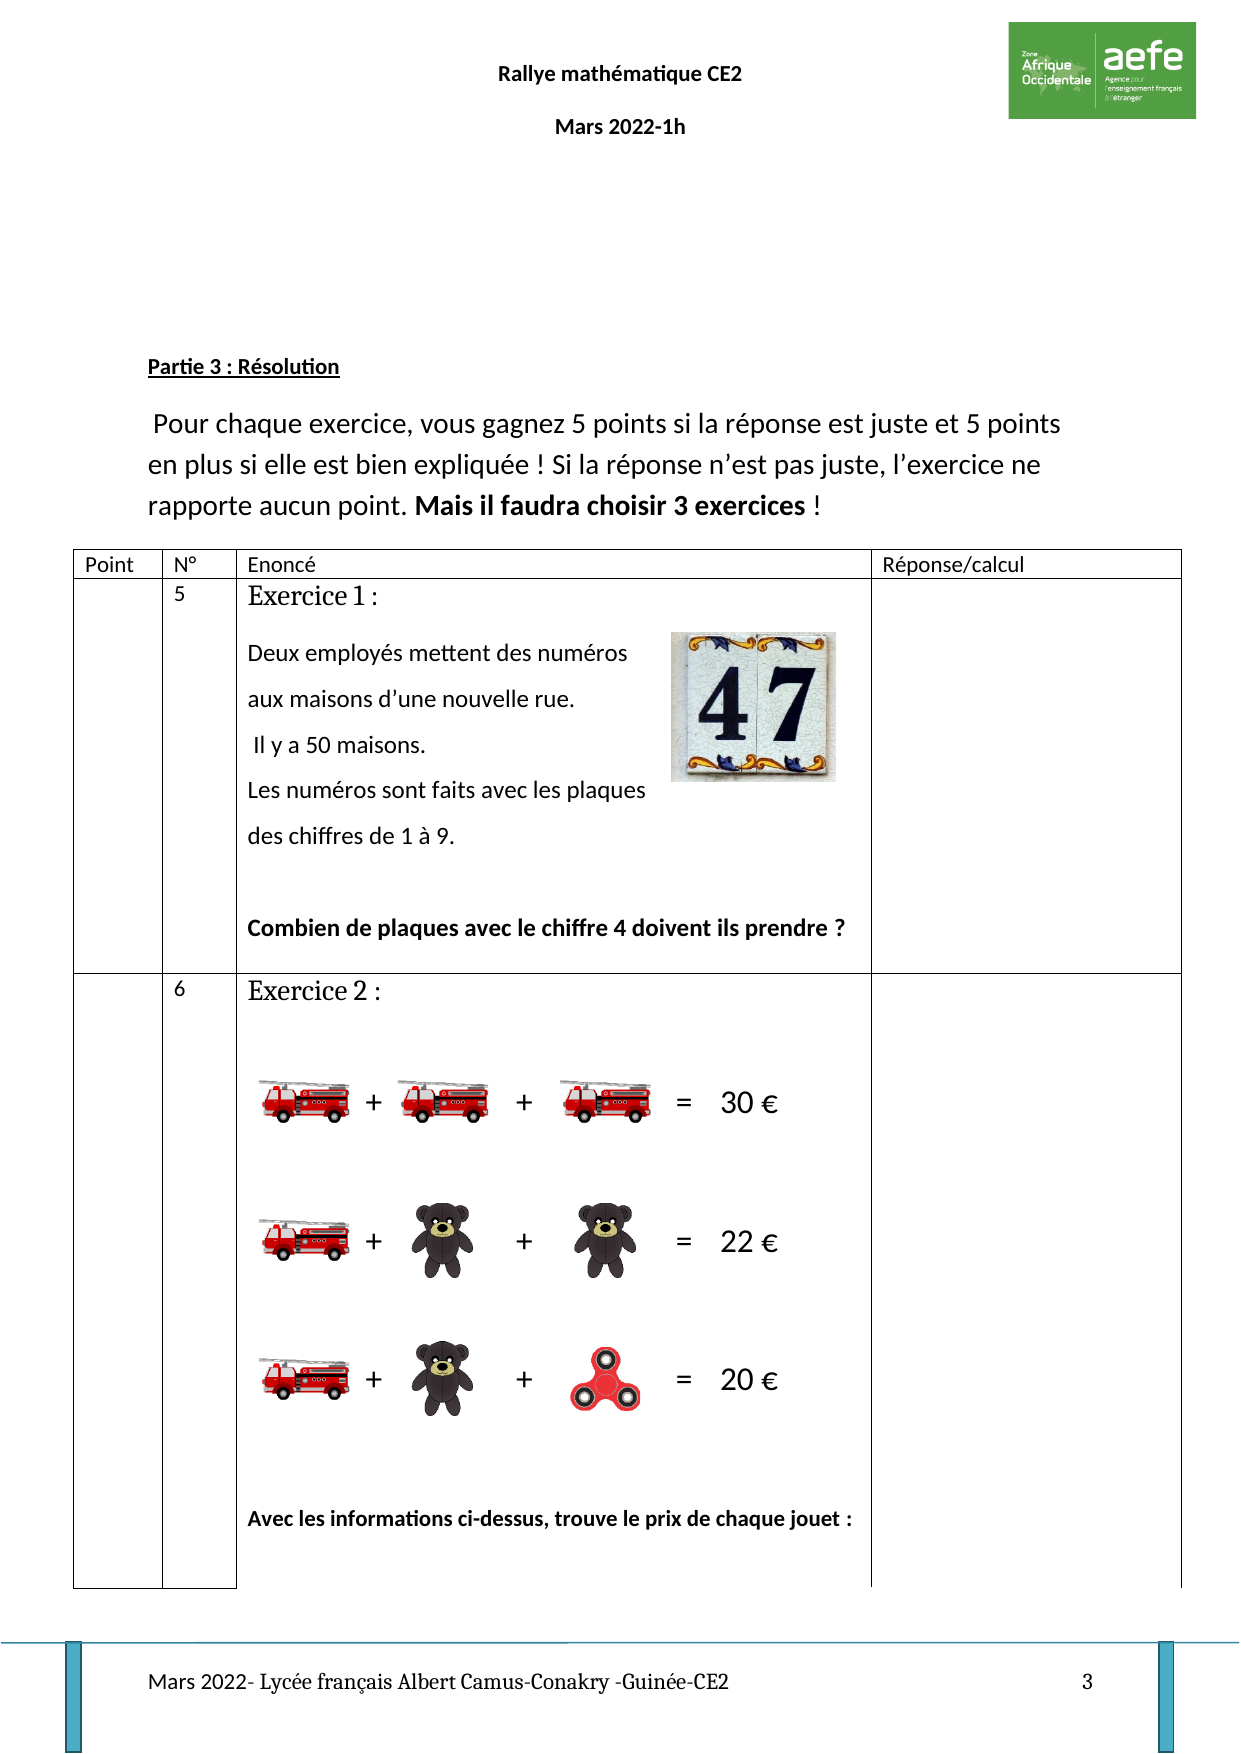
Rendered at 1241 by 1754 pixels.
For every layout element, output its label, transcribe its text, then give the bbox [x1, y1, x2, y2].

table_cell [872, 579, 1181, 973]
table_header Point [74, 550, 162, 578]
table_cell 6 [163, 974, 236, 1588]
table_cell [871, 974, 1181, 1588]
picture [1008, 22, 1197, 119]
picture [570, 1347, 641, 1411]
picture [671, 632, 837, 782]
picture [258, 1217, 350, 1263]
picture [397, 1079, 489, 1125]
table_cell 5 [163, 579, 236, 973]
picture [406, 1341, 473, 1416]
table_cell Exercice 1 : Deux employés mettent des numéros aux maisons d’une nouvelle rue. Il y a 50 maisons. Les numéros sont faits avec les plaques des chiffres de 1 à 9. Combien de plaques avec le chiffre 4 doivent ils prendre ? [237, 579, 871, 973]
picture [560, 1079, 651, 1125]
picture [258, 1356, 350, 1402]
table_header Enoncé [237, 550, 871, 578]
table_cell Exercice 2 : Avec les informations ci-dessus, trouve le prix de chaque jouet : [237, 974, 871, 1588]
table_cell [74, 579, 162, 973]
text Partie 3 : Résolution [148, 352, 1093, 380]
table_header Réponse/calcul [872, 550, 1181, 578]
picture [406, 1203, 473, 1278]
table_header N° [163, 550, 236, 578]
text Pour chaque exercice, vous gagnez 5 points si la réponse est juste et 5 points en plus si elle est bien expliquée ! Si la réponse n’est pas juste, l’exercice ne rapporte aucun point. Mais il faudra choisir 3 exercices ! [148, 405, 1093, 523]
picture [568, 1203, 636, 1278]
picture [258, 1079, 350, 1125]
table_cell [74, 974, 162, 1588]
